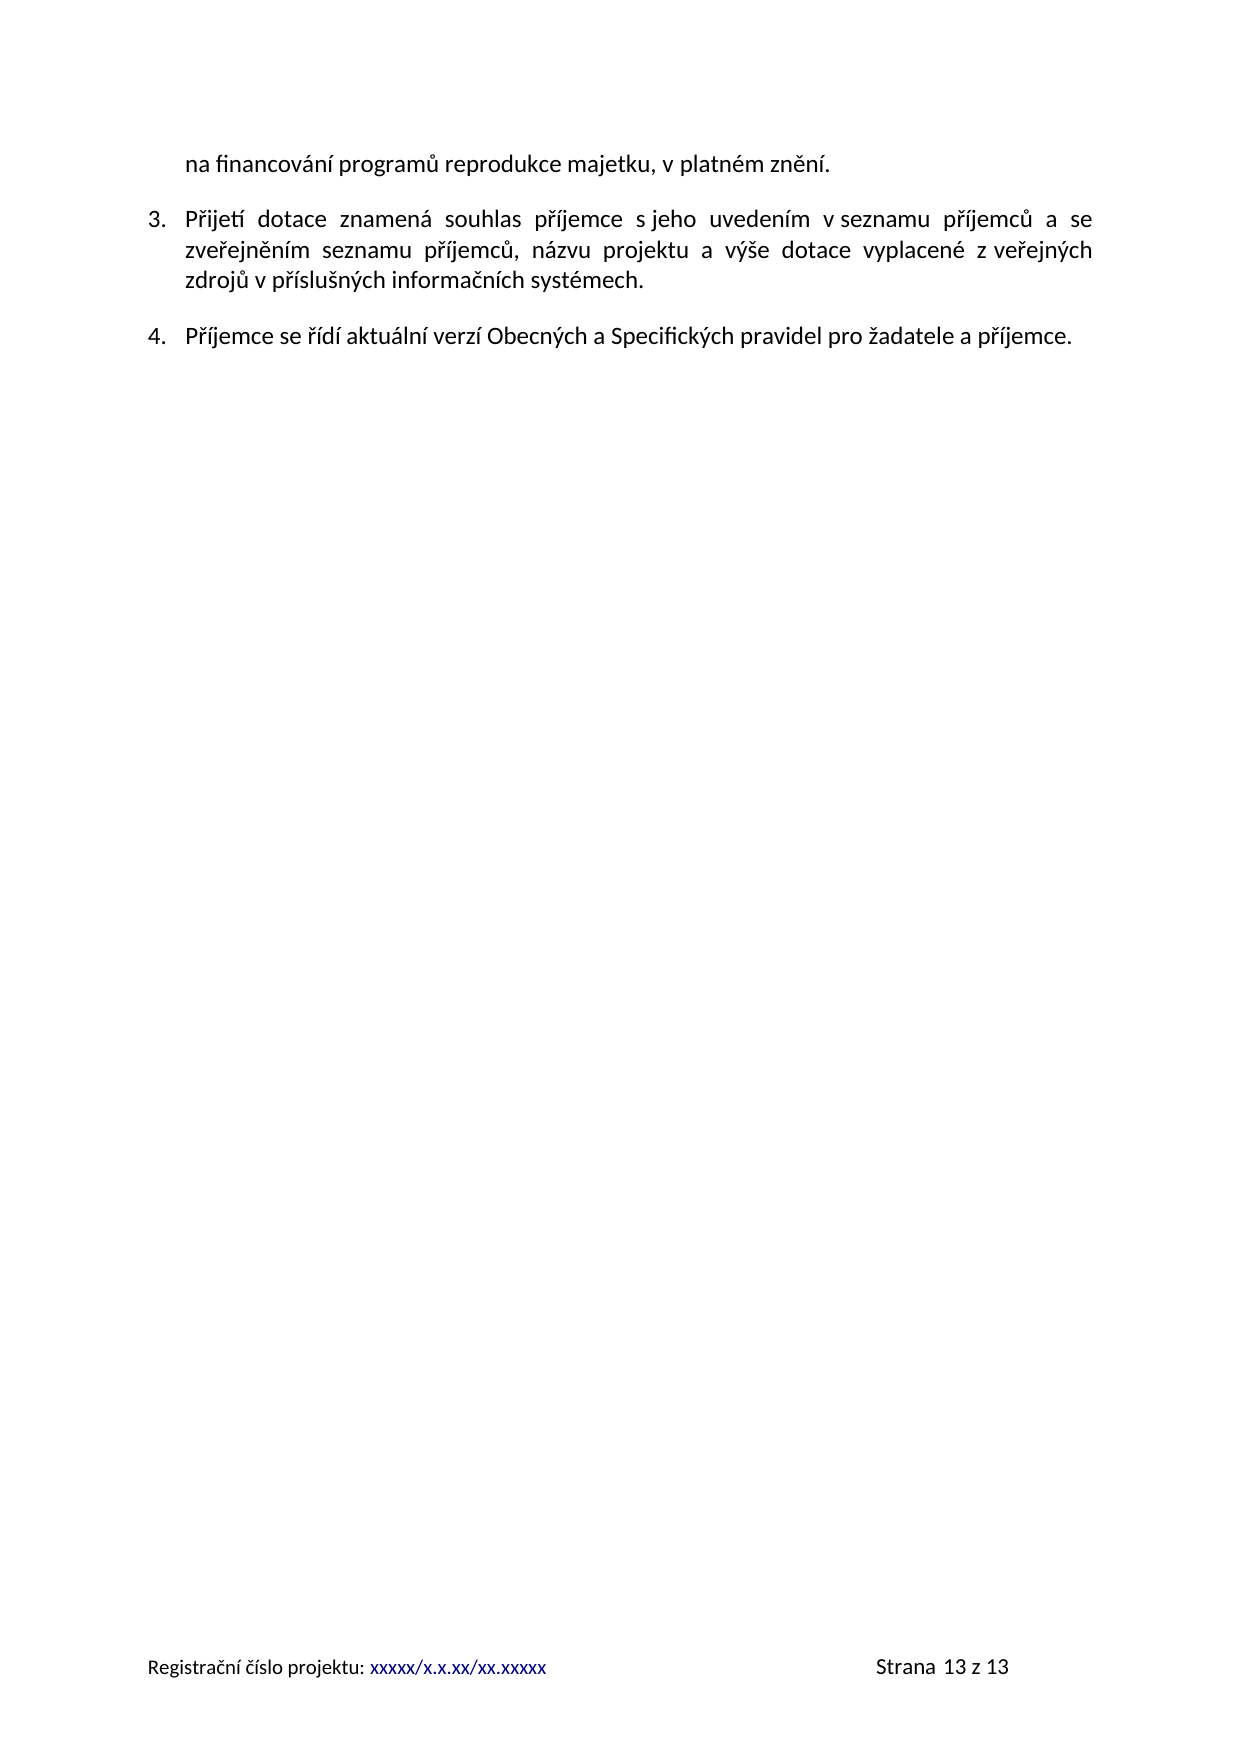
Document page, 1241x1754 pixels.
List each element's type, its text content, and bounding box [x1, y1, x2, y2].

list Příjemce se řídí aktuální verzí Obecných a Specifických pravidel pro žadatele a příjemce. [148, 320, 1093, 350]
list Přijetí dotace znamená souhlas příjemce s jeho uvedením v seznamu příjemců a se zveřejněním seznamu příjemců, názvu projektu a výše dotace vyplacené z veřejných zdrojů v příslušných informačních systémech. [148, 203, 1092, 295]
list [148, 148, 1092, 178]
